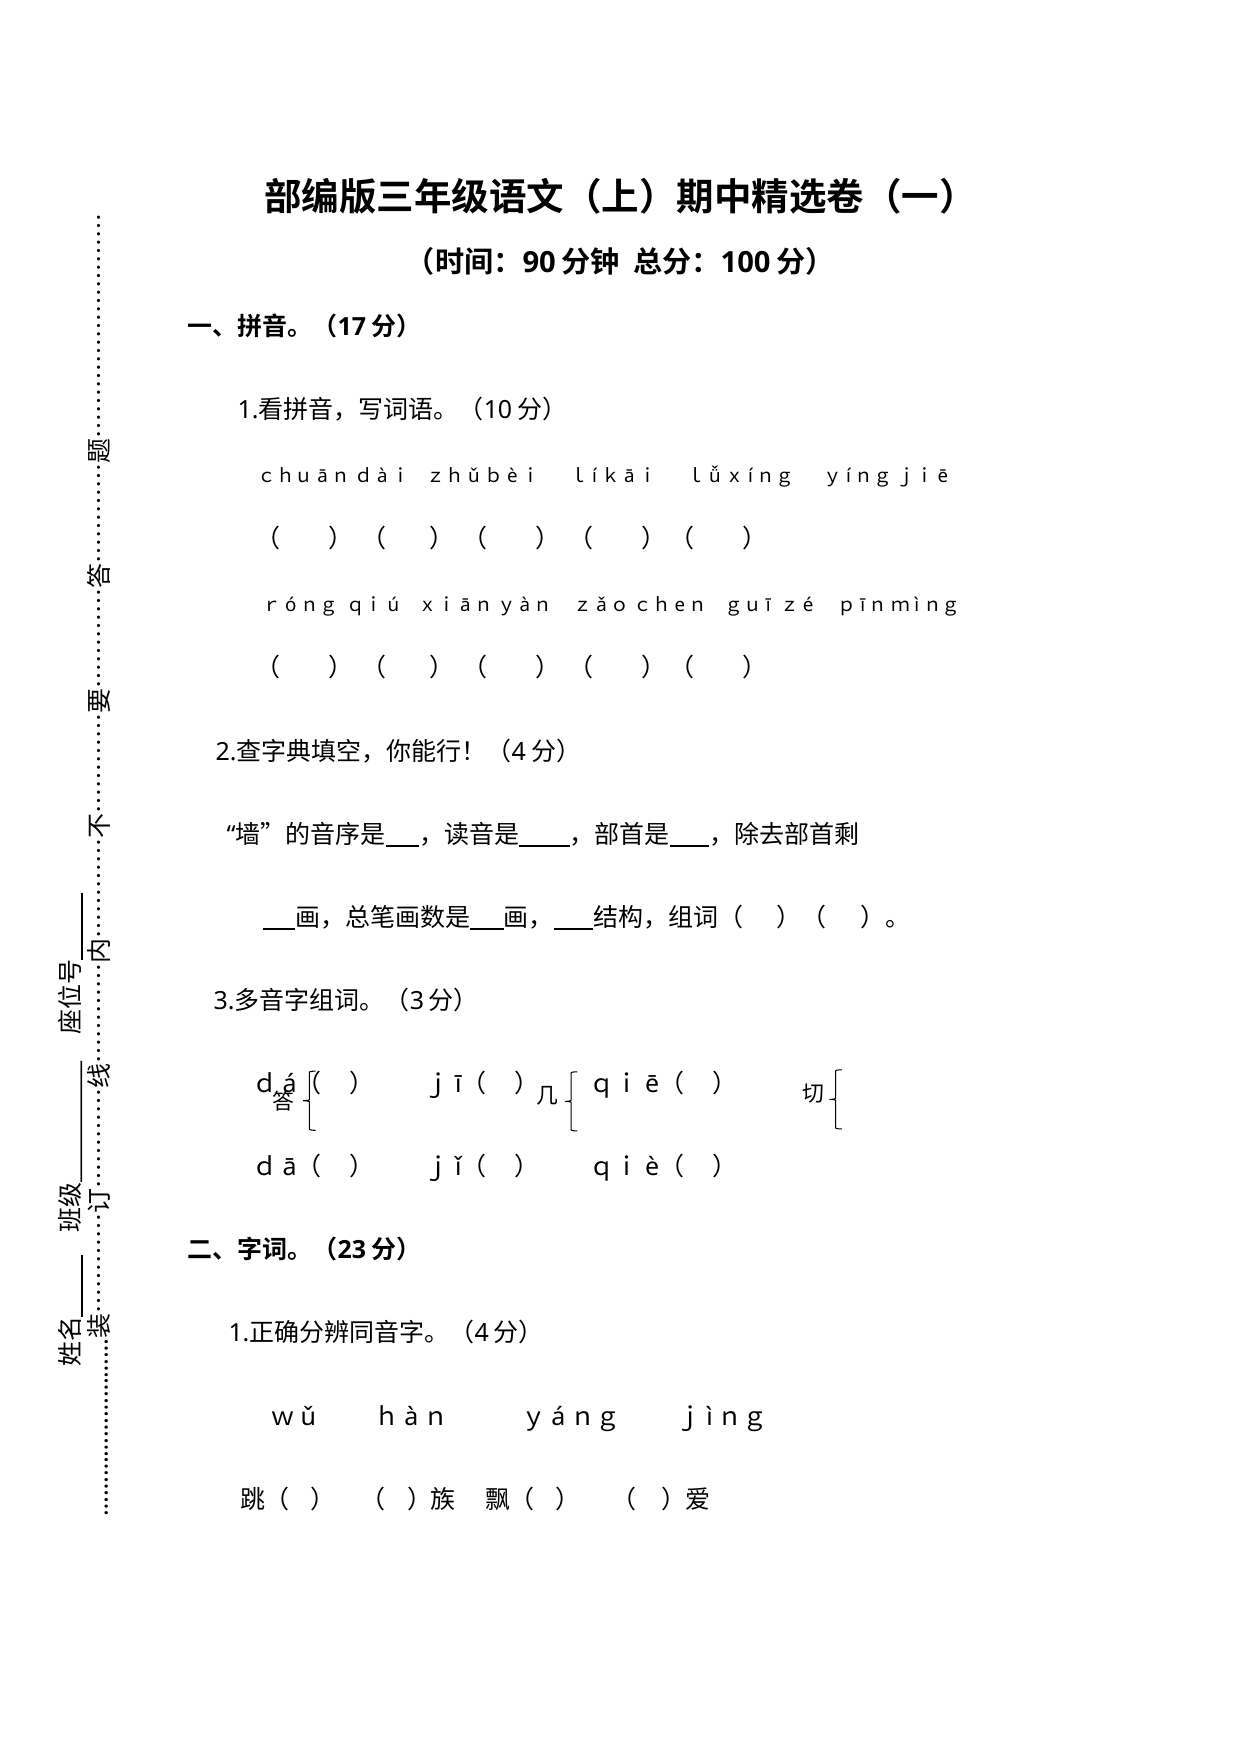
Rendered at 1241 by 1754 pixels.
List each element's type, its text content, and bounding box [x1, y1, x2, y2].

text 1.看拼音，写词语。（10分） [187, 375, 1053, 440]
text 2.查字典填空，你能行！（4分） [187, 717, 1053, 782]
text 3.多音字组词。（3分） [187, 966, 1053, 1031]
text 1.正确分辨同音字。（4分） [187, 1298, 1053, 1363]
text ｗǔ ｈàｎ ｙáｎｇ ｊìｎｇ [187, 1382, 1053, 1447]
text ｄá（ ） ｊī（ ） ｑｉē（ ） [187, 1049, 1053, 1114]
text 画，总笔画数是 画， 结构，组词（ ）（ ）。 [187, 883, 1053, 948]
text “墙”的音序是 ，读音是 ，部首是 ，除去部首剩 [187, 800, 1053, 865]
text ｄā（ ） ｊǐ（ ） ｑｉè（ ） [187, 1132, 1053, 1197]
text 部编版三年级语文（上）期中精选卷（一） [187, 162, 1053, 227]
text ｒóｎｇ ｑｉú ｘｉāｎ ｙàｎ ｚǎｏ ｃｈeｎ ｇｕī ｚé ｐīｎ ｍìｎｇ [187, 587, 1053, 620]
text （时间：90分钟 总分：100分） [187, 227, 1053, 292]
text （ ） （ ） （ ） （ ） （ ） [187, 633, 1053, 698]
text 跳（ ） （ ）族 飘（ ） （ ）爱 [187, 1465, 1053, 1530]
text 二、字词。（23分） [187, 1215, 1053, 1280]
text （ ） （ ） （ ） （ ） （ ） [187, 504, 1053, 569]
text ｃｈｕāｎ ｄàｉ ｚｈǔ ｂèｉ ｌí ｋāｉ ｌǚ ｘíｎｇ ｙíｎｇ ｊｉē [187, 458, 1053, 491]
text 一、拼音。（17分） [187, 292, 1053, 357]
